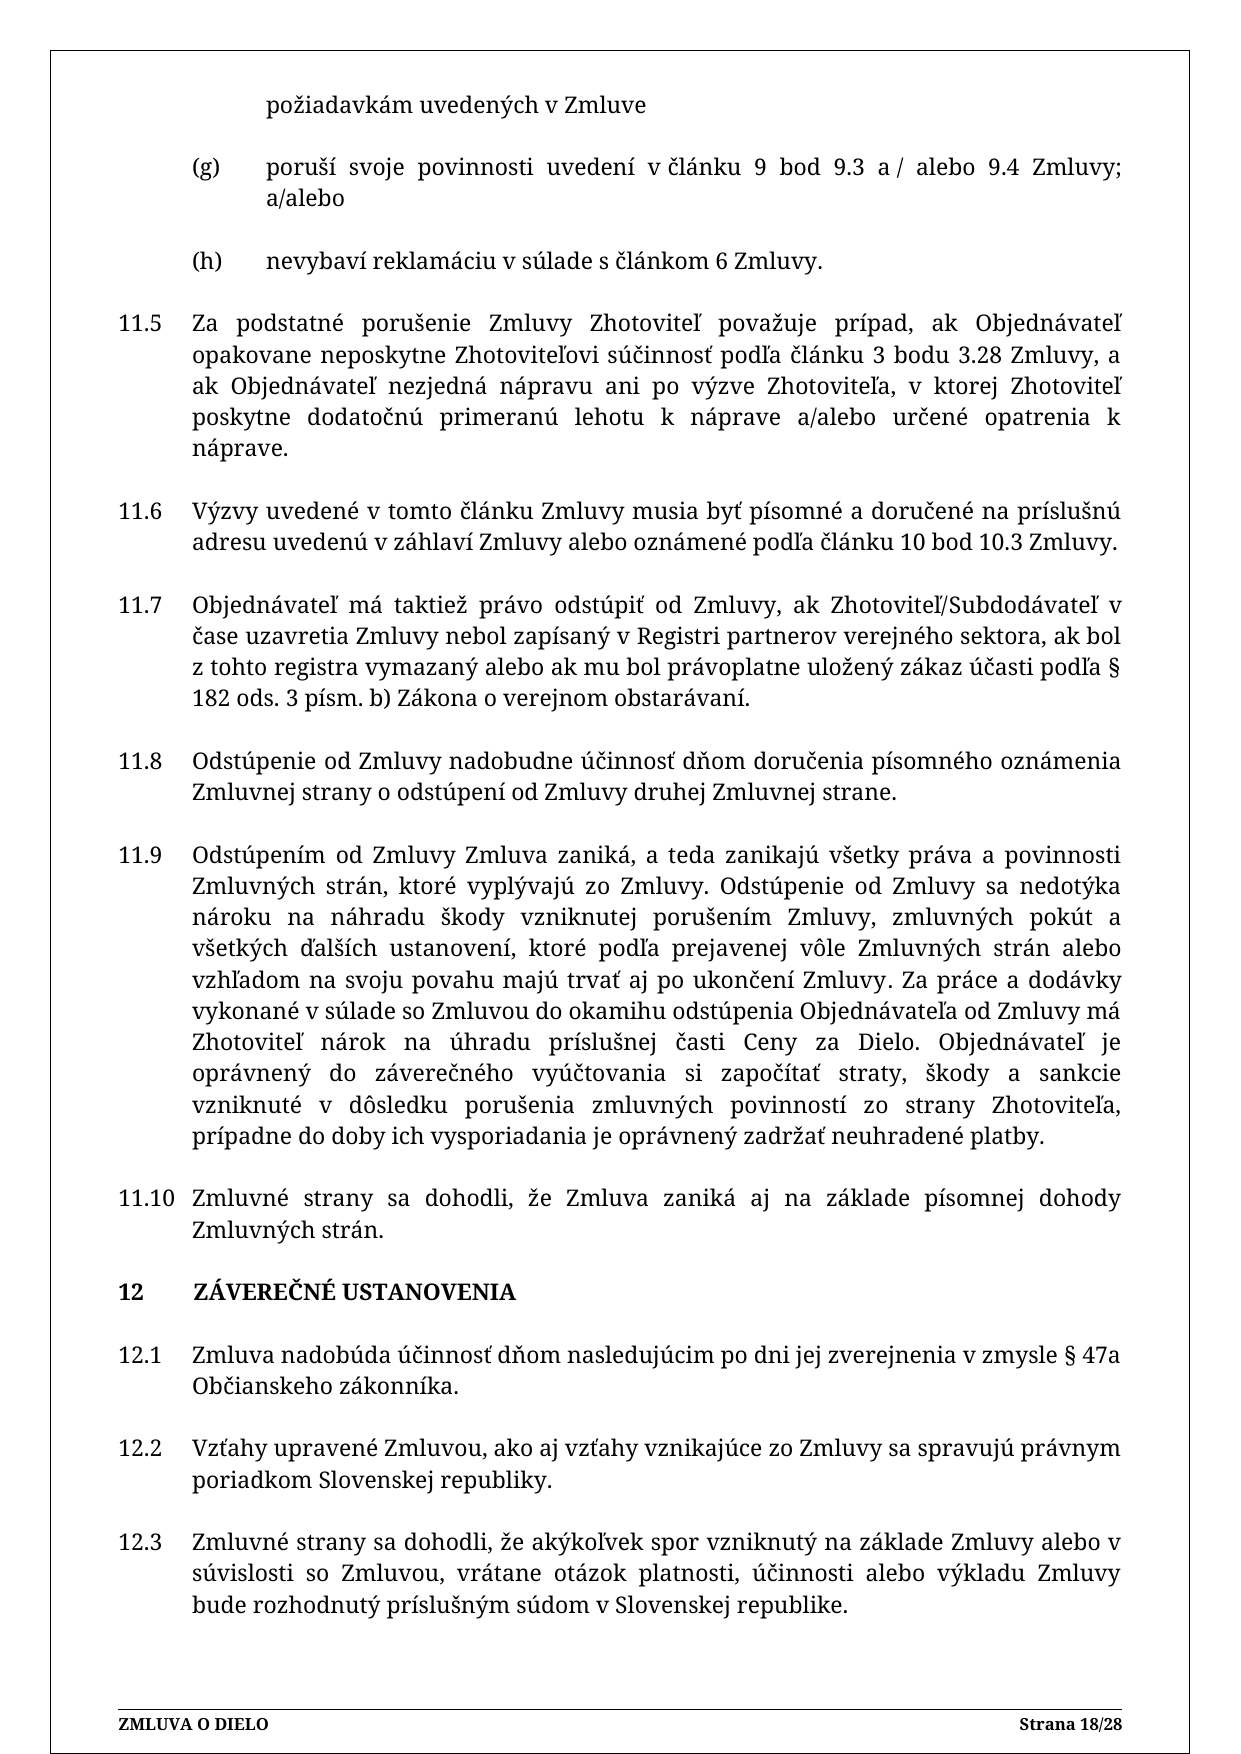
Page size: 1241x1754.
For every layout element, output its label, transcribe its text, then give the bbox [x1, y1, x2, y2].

list nevybaví reklamáciu v súlade s článkom 6 Zmluvy. [192, 245, 1122, 276]
list Zmluva nadobúda účinnosť dňom nasledujúcim po dni jej zverejnenia v zmysle § 47a Občianskeho zákonníka. [118, 1339, 1122, 1401]
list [192, 89, 1122, 120]
list poruší svoje povinnosti uvedení v článku 9 bod 9.3 a / alebo 9.4 Zmluvy; a/alebo [192, 151, 1122, 214]
list Za podstatné porušenie Zmluvy Zhotoviteľ považuje prípad, ak Objednávateľ opakovane neposkytne Zhotoviteľovi súčinnosť podľa článku 3 bodu 3.28 Zmluvy, a ak Objednávateľ nezjedná nápravu ani po výzve Zhotoviteľa, v ktorej Zhotoviteľ poskytne dodatočnú primeranú lehotu k náprave a/alebo určené opatrenia k náprave. [118, 307, 1122, 464]
list Odstúpenie od Zmluvy nadobudne účinnosť dňom doručenia písomného oznámenia Zmluvnej strany o odstúpení od Zmluvy druhej Zmluvnej strane. [118, 745, 1122, 807]
list Vzťahy upravené Zmluvou, ako aj vzťahy vznikajúce zo Zmluvy sa spravujú právnym poriadkom Slovenskej republiky. [118, 1432, 1122, 1495]
list ZÁVEREČNÉ USTANOVENIA [118, 1276, 1122, 1307]
list Objednávateľ má taktiež právo odstúpiť od Zmluvy, ak Zhotoviteľ/Subdodávateľ v čase uzavretia Zmluvy nebol zapísaný v Registri partnerov verejného sektora, ak bol z tohto registra vymazaný alebo ak mu bol právoplatne uložený zákaz účasti podľa § 182 ods. 3 písm. b) Zákona o verejnom obstarávaní. [118, 589, 1122, 714]
list Zmluvné strany sa dohodli, že Zmluva zaniká aj na základe písomnej dohody Zmluvných strán. [118, 1182, 1122, 1245]
list Odstúpením od Zmluvy Zmluva zaniká, a teda zanikajú všetky práva a povinnosti Zmluvných strán, ktoré vyplývajú zo Zmluvy. Odstúpenie od Zmluvy sa nedotýka nároku na náhradu škody vzniknutej porušením Zmluvy, zmluvných pokút a všetkých ďalších ustanovení, ktoré podľa prejavenej vôle Zmluvných strán alebo vzhľadom na svoju povahu majú trvať aj po ukončení Zmluvy. Za práce a dodávky vykonané v súlade so Zmluvou do okamihu odstúpenia Objednávateľa od Zmluvy má Zhotoviteľ nárok na úhradu príslušnej časti Ceny za Dielo. Objednávateľ je oprávnený do záverečného vyúčtovania si započítať straty, škody a sankcie vzniknuté v dôsledku porušenia zmluvných povinností zo strany Zhotoviteľa, prípadne do doby ich vysporiadania je oprávnený zadržať neuhradené platby. [118, 839, 1122, 1151]
list Výzvy uvedené v tomto článku Zmluvy musia byť písomné a doručené na príslušnú adresu uvedenú v záhlaví Zmluvy alebo oznámené podľa článku 10 bod 10.3 Zmluvy. [118, 495, 1122, 557]
list Zmluvné strany sa dohodli, že akýkoľvek spor vzniknutý na základe Zmluvy alebo v súvislosti so Zmluvou, vrátane otázok platnosti, účinnosti alebo výkladu Zmluvy bude rozhodnutý príslušným súdom v Slovenskej republike. [118, 1526, 1122, 1620]
